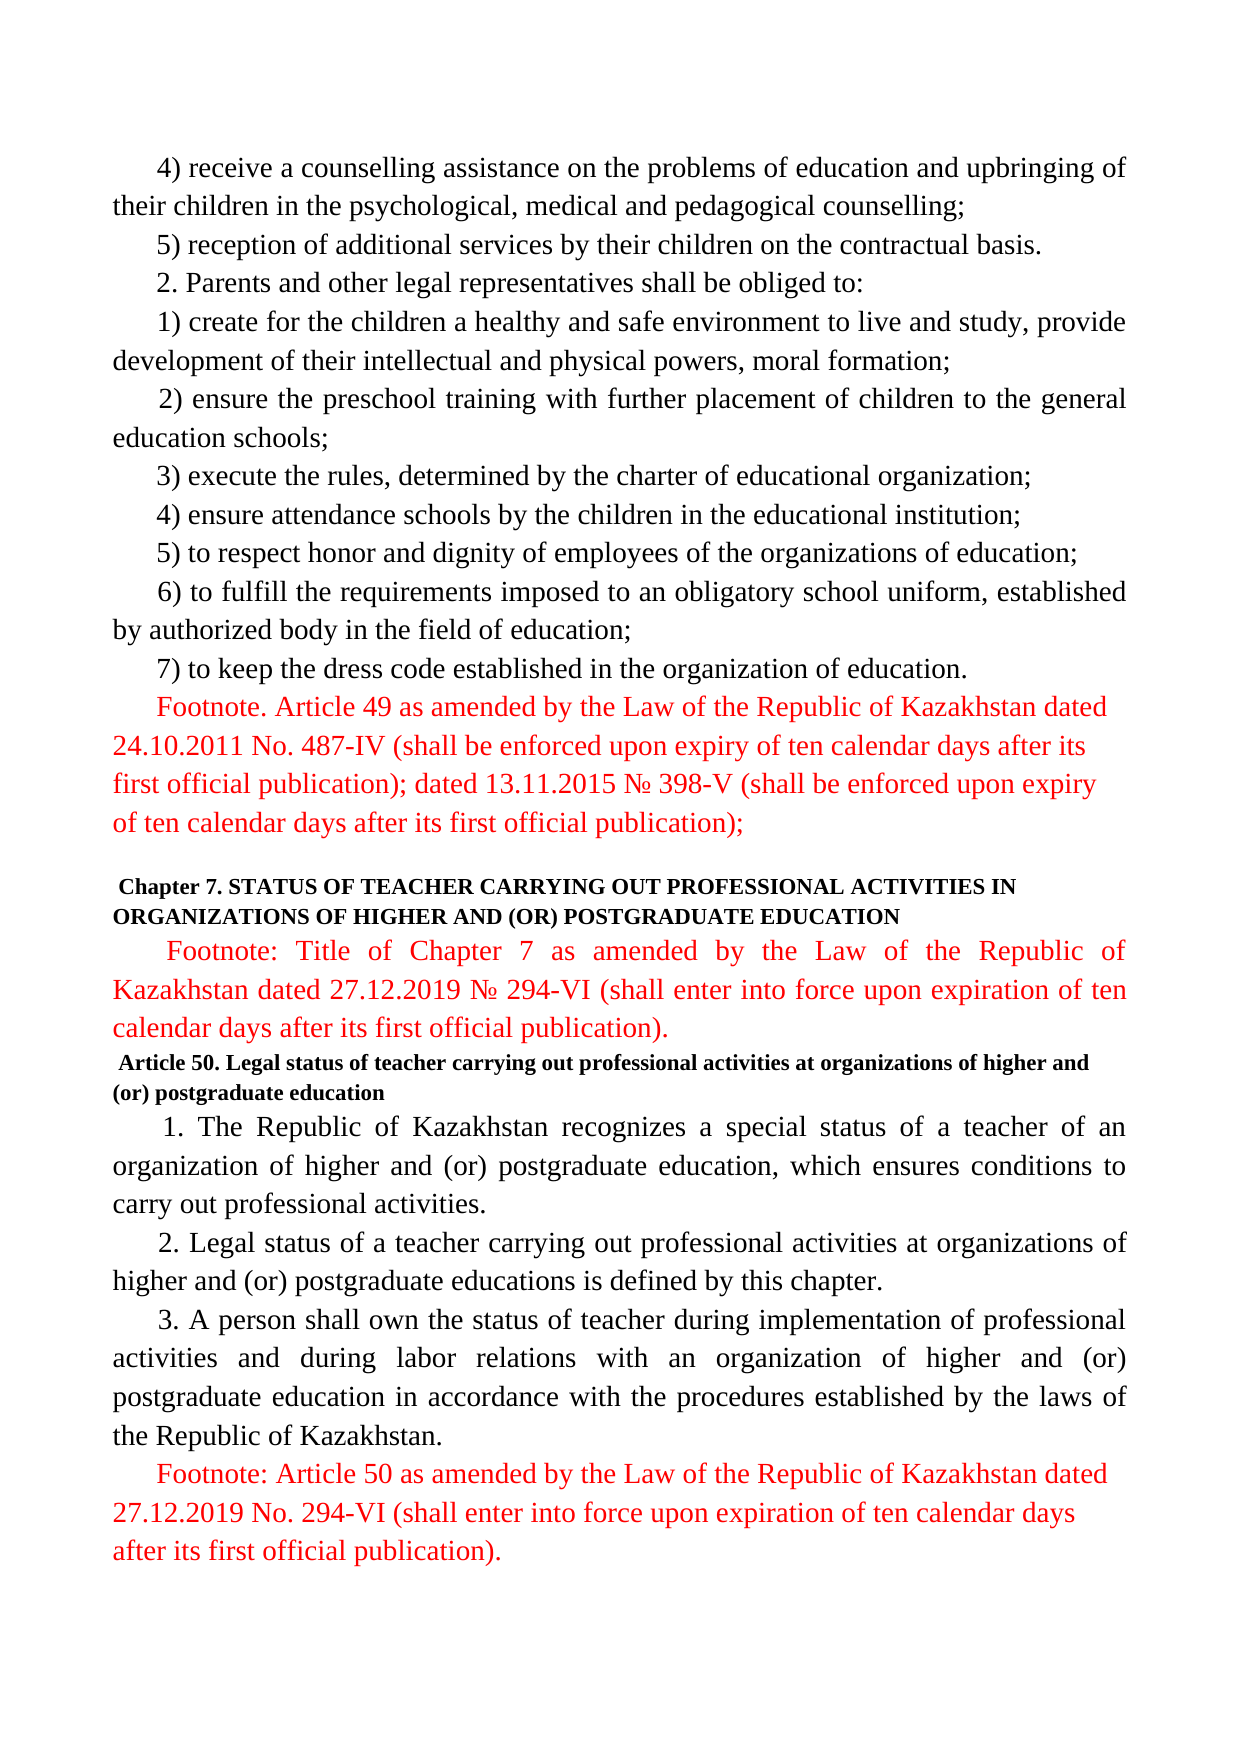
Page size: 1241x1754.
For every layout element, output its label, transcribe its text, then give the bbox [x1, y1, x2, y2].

text 2. Legal status of a teacher carrying out professional activities at organizations of higher and (or) postgraduate educations is defined by this chapter. [112, 1225, 1128, 1297]
text 4) ensure attendance schools by the children in the educational institution; [112, 497, 1128, 530]
text Footnote: Title of Chapter 7 as amended by the Law of the Republic of Kazakhstan dated 27.12.2019 № 294-VI (shall enter into force upon expiration of ten calendar days after its first official publication). [112, 933, 1128, 1044]
text 6) to fulfill the requirements imposed to an obligatory school uniform, established by authorized body in the field of education; [112, 574, 1128, 646]
text Footnote: Article 50 as amended by the Law of the Republic of Kazakhstan dated 27.12.2019 No. 294-VI (shall enter into force upon expiration of ten calendar days after its first official publication). [112, 1456, 1128, 1597]
text Chapter 7. STATUS OF TEACHER CARRYING OUT PROFESSIONAL ACTIVITIES IN ORGANIZATIONS OF HIGHER AND (OR) POSTGRADUATE EDUCATION [112, 873, 1128, 929]
text 1. The Republic of Kazakhstan recognizes a special status of a teacher of an organization of higher and (or) postgraduate education, which ensures conditions to carry out professional activities. [112, 1109, 1128, 1220]
text 7) to keep the dress code established in the organization of education. [112, 651, 1128, 684]
text 1) create for the children a healthy and safe environment to live and study, provide development of their intellectual and physical powers, moral formation; [112, 304, 1128, 376]
text 5) reception of additional services by their children on the contractual basis. [112, 227, 1128, 261]
text 2) ensure the preschool training with further placement of children to the general education schools; [112, 381, 1128, 453]
text Footnote. Article 49 as amended by the Law of the Republic of Kazakhstan dated 24.10.2011 No. 487-IV (shall be enforced upon expiry of ten calendar days after its first official publication); dated 13.11.2015 № 398-V (shall be enforced upon expiry of ten calendar days after its first official publication); [112, 689, 1128, 869]
text 5) to respect honor and dignity of employees of the organizations of education; [112, 535, 1128, 569]
text 3. A person shall own the status of teacher during implementation of professional activities and during labor relations with an organization of higher and (or) postgraduate education in accordance with the procedures established by the laws of the Republic of Kazakhstan. [112, 1302, 1128, 1451]
text 2. Parents and other legal representatives shall be obliged to: [112, 266, 1128, 299]
text 3) execute the rules, determined by the charter of educational organization; [112, 458, 1128, 492]
text Article 50. Legal status of teacher carrying out professional activities at organizations of higher and (or) postgraduate education [112, 1049, 1128, 1105]
text 4) receive a counselling assistance on the problems of education and upbringing of their children in the psychological, medical and pedagogical counselling; [112, 150, 1128, 222]
